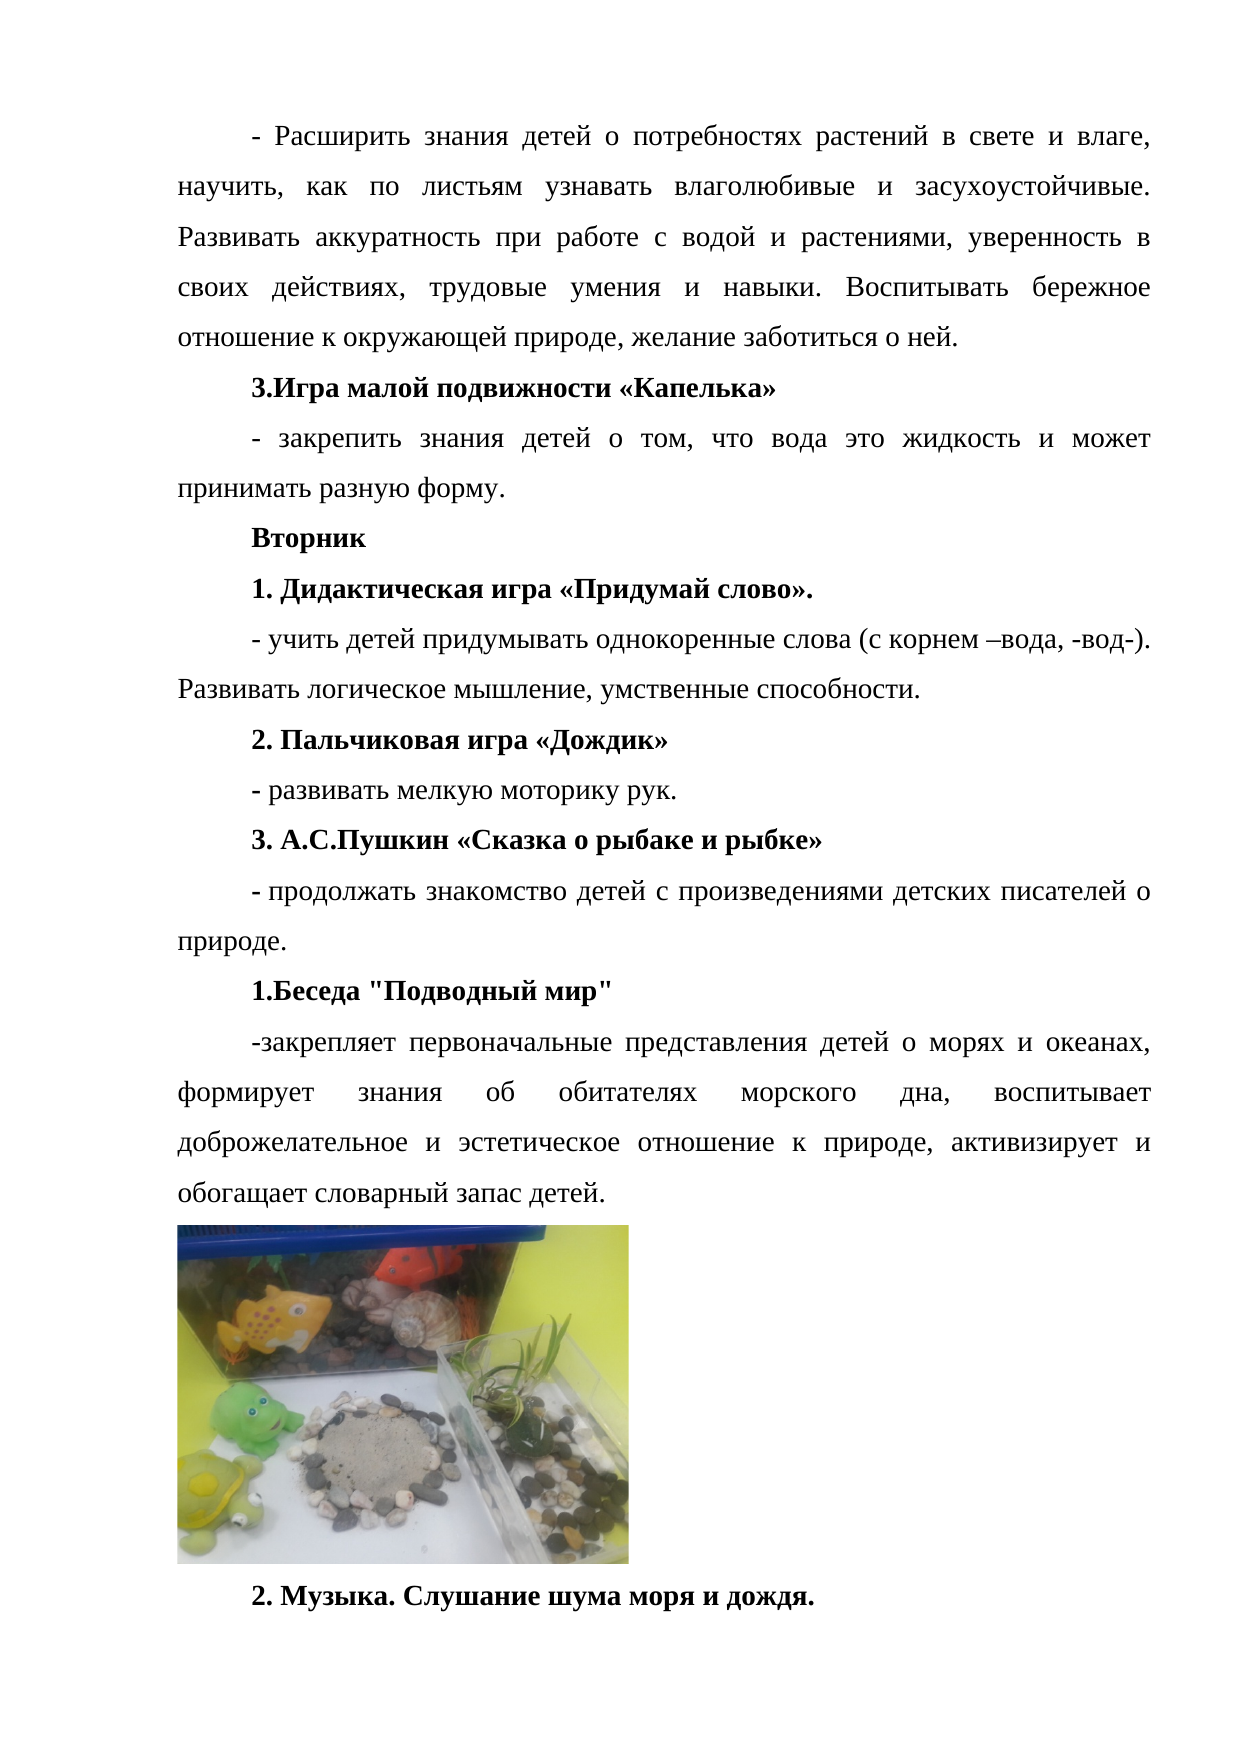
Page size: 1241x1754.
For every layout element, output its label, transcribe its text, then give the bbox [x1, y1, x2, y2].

text 1.Беседа "Подводный мир" [177, 973, 1152, 1007]
text 2. Музыка. Слушание шума моря и дождя. [177, 1578, 1152, 1611]
text 2. Пальчиковая игра «Дождик» [177, 722, 1152, 755]
text - Расширить знания детей о потребностях растений в свете и влаге, научить, как по листьям узнавать влаголюбивые и засухоустойчивые. Развивать аккуратность при работе с водой и растениями, уверенность в своих действиях, трудовые умения и навыки. Воспитывать бережное отношение к окружающей природе, желание заботиться о ней. [177, 118, 1152, 353]
picture [177, 1225, 629, 1564]
text 1. Дидактическая игра «Придумай слово». [177, 571, 1152, 604]
text Вторник [177, 521, 1152, 554]
text 3. А.С.Пушкин «Сказка о рыбаке и рыбке» [177, 822, 1152, 856]
text - продолжать знакомство детей с произведениями детских писателей о природе. [177, 873, 1152, 957]
text 3.Игра малой подвижности «Капелька» [177, 370, 1152, 403]
text - учить детей придумывать однокоренные слова (с корнем –вода, -вод-). Развивать логическое мышление, умственные способности. [177, 621, 1152, 705]
text - закрепить знания детей о том, что вода это жидкость и может принимать разную форму. [177, 420, 1152, 504]
text - развивать мелкую моторику рук. [177, 772, 1152, 806]
text -закрепляет первоначальные представления детей о морях и океанах, формирует знания об обитателях морского дна, воспитывает доброжелательное и эстетическое отношение к природе, активизирует и обогащает словарный запас детей. [177, 1024, 1152, 1208]
